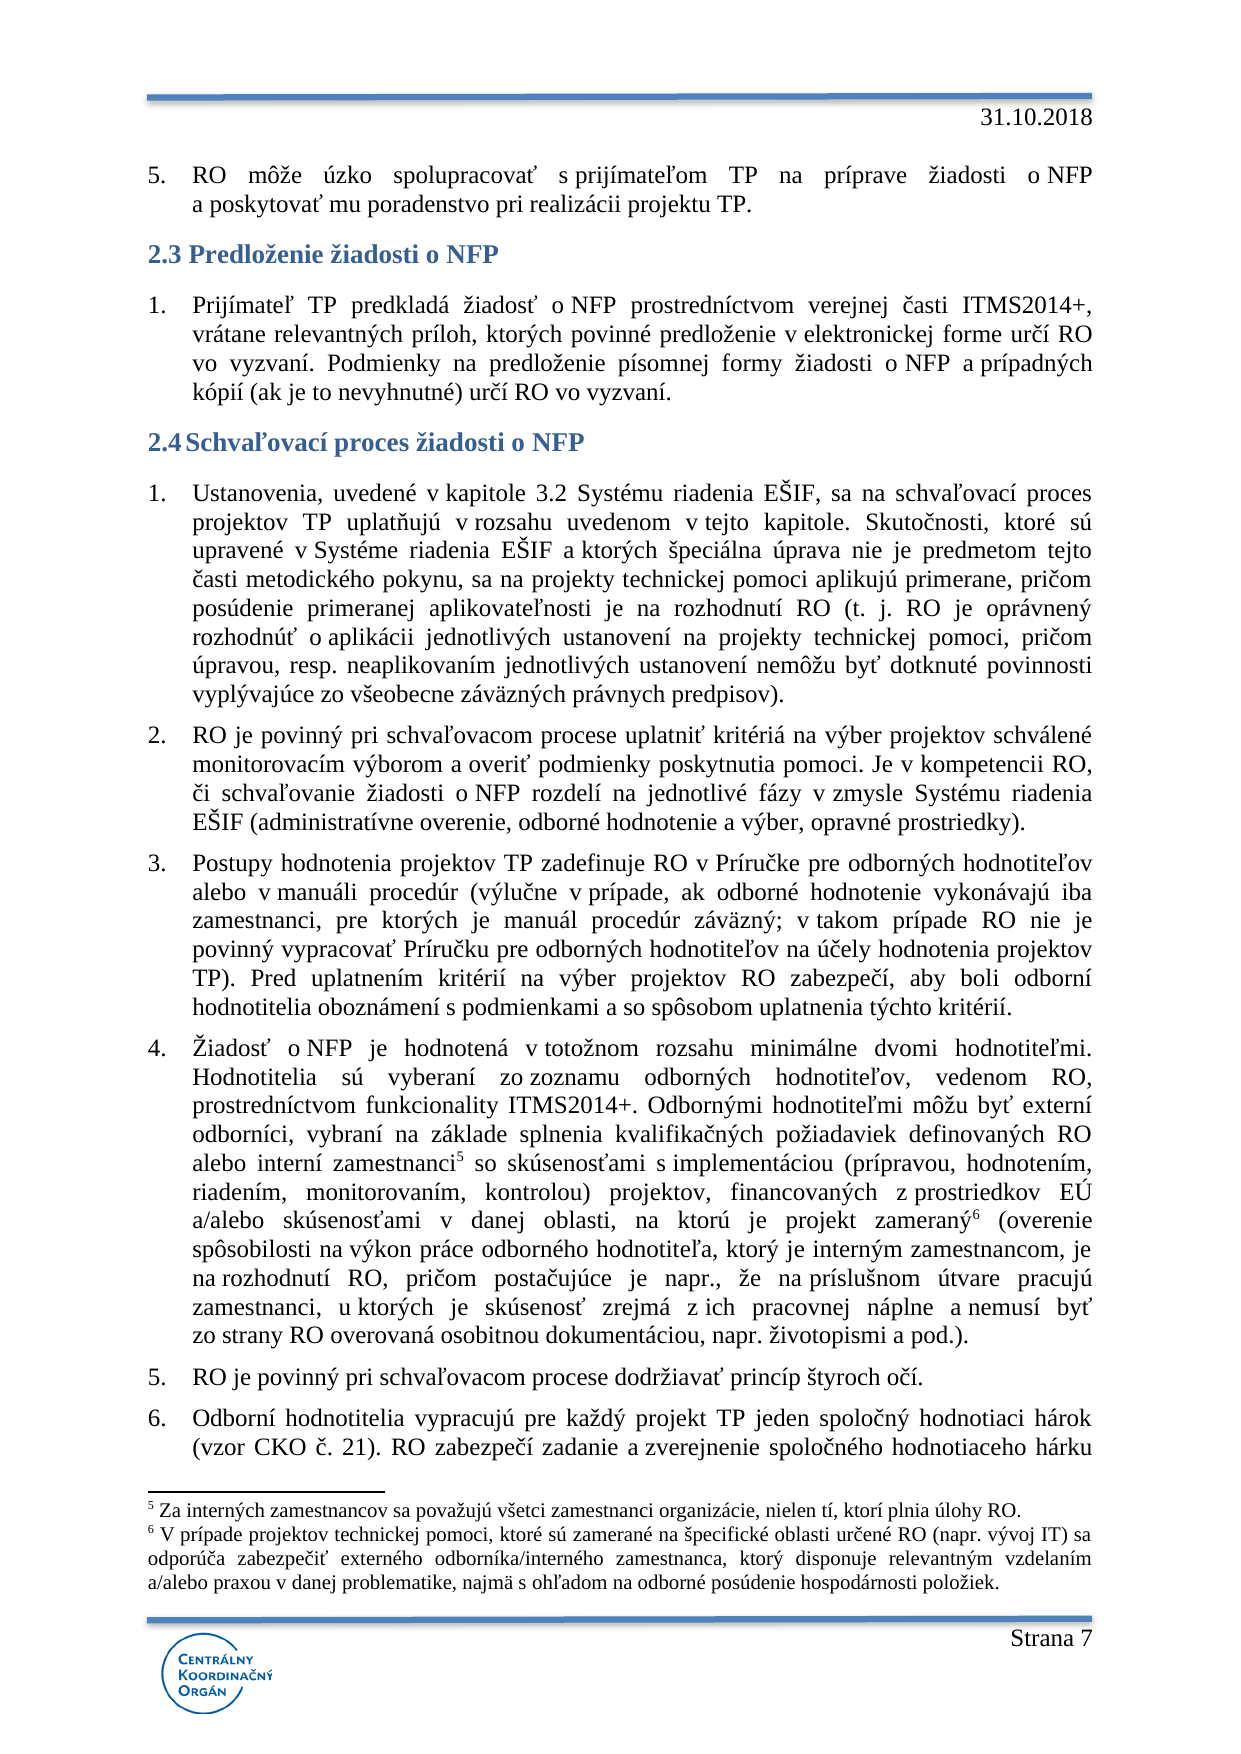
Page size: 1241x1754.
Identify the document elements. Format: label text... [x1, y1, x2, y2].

list RO je povinný pri schvaľovacom procese dodržiavať princíp štyroch očí. [148, 1362, 1093, 1391]
list RO môže úzko spolupracovať s prijímateľom TP na príprave žiadosti o NFP a poskytovať mu poradenstvo pri realizácii projektu TP. [147, 160, 1093, 217]
list Žiadosť o NFP je hodnotená v totožnom rozsahu minimálne dvomi hodnotiteľmi. Hodnotitelia sú vyberaní zo zoznamu odborných hodnotiteľov, vedenom RO, prostredníctvom funkcionality ITMS2014+. Odbornými hodnotiteľmi môžu byť externí odborníci, vybraní na základe splnenia kvalifikačných požiadaviek definovaných RO alebo interní zamestnanci so skúsenosťami s implementáciou (prípravou, hodnotením, riadením, monitorovaním, kontrolou) projektov, financovaných z prostriedkov EÚ a/alebo skúsenosťami v danej oblasti, na ktorú je projekt zameraný (overenie spôsobilosti na výkon práce odborného hodnotiteľa, ktorý je interným zamestnancom, je na rozhodnutí RO, pričom postačujúce je napr., že na príslušnom útvare pracujú zamestnanci, u ktorých je skúsenosť zrejmá z ich pracovnej náplne a nemusí byť zo strany RO overovaná osobitnou dokumentáciou, napr. životopismi a pod.). [148, 1033, 1093, 1349]
list Postupy hodnotenia projektov TP zadefinuje RO v Príručke pre odborných hodnotiteľov alebo v manuáli procedúr (výlučne v prípade, ak odborné hodnotenie vykonávajú iba zamestnanci, pre ktorých je manuál procedúr záväzný; v takom prípade RO nie je povinný vypracovať Príručku pre odborných hodnotiteľov na účely hodnotenia projektov TP). Pred uplatnením kritérií na výber projektov RO zabezpečí, aby boli odborní hodnotitelia oboznámení s podmienkami a so spôsobom uplatnenia týchto kritérií. [148, 848, 1093, 1021]
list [148, 1403, 1093, 1461]
list Prijímateľ TP predkladá žiadosť o NFP prostredníctvom verejnej časti ITMS2014+, vrátane relevantných príloh, ktorých povinné predloženie v elektronickej forme určí RO vo vyzvaní. Podmienky na predloženie písomnej formy žiadosti o NFP a prípadných kópií (ak je to nevyhnutné) určí RO vo vyzvaní. [148, 290, 1093, 405]
text 2.3 Predloženie žiadosti o NFP [148, 238, 1093, 269]
list Schvaľovací proces žiadosti o NFP [148, 426, 1093, 457]
list RO je povinný pri schvaľovacom procese uplatniť kritériá na výber projektov schválené monitorovacím výborom a overiť podmienky poskytnutia pomoci. Je v kompetencii RO, či schvaľovanie žiadosti o NFP rozdelí na jednotlivé fázy v zmysle Systému riadenia EŠIF (administratívne overenie, odborné hodnotenie a výber, opravné prostriedky). [148, 721, 1093, 836]
list Ustanovenia, uvedené v kapitole 3.2 Systému riadenia EŠIF, sa na schvaľovací proces projektov TP uplatňujú v rozsahu uvedenom v tejto kapitole. Skutočnosti, ktoré sú upravené v Systéme riadenia EŠIF a ktorých špeciálna úprava nie je predmetom tejto časti metodického pokynu, sa na projekty technickej pomoci aplikujú primerane, pričom posúdenie primeranej aplikovateľnosti je na rozhodnutí RO (t. j. RO je oprávnený rozhodnúť o aplikácii jednotlivých ustanovení na projekty technickej pomoci, pričom úpravou, resp. neaplikovaním jednotlivých ustanovení nemôžu byť dotknuté povinnosti vyplývajúce zo všeobecne záväzných právnych predpisov). [148, 478, 1093, 708]
picture [159, 1631, 272, 1713]
